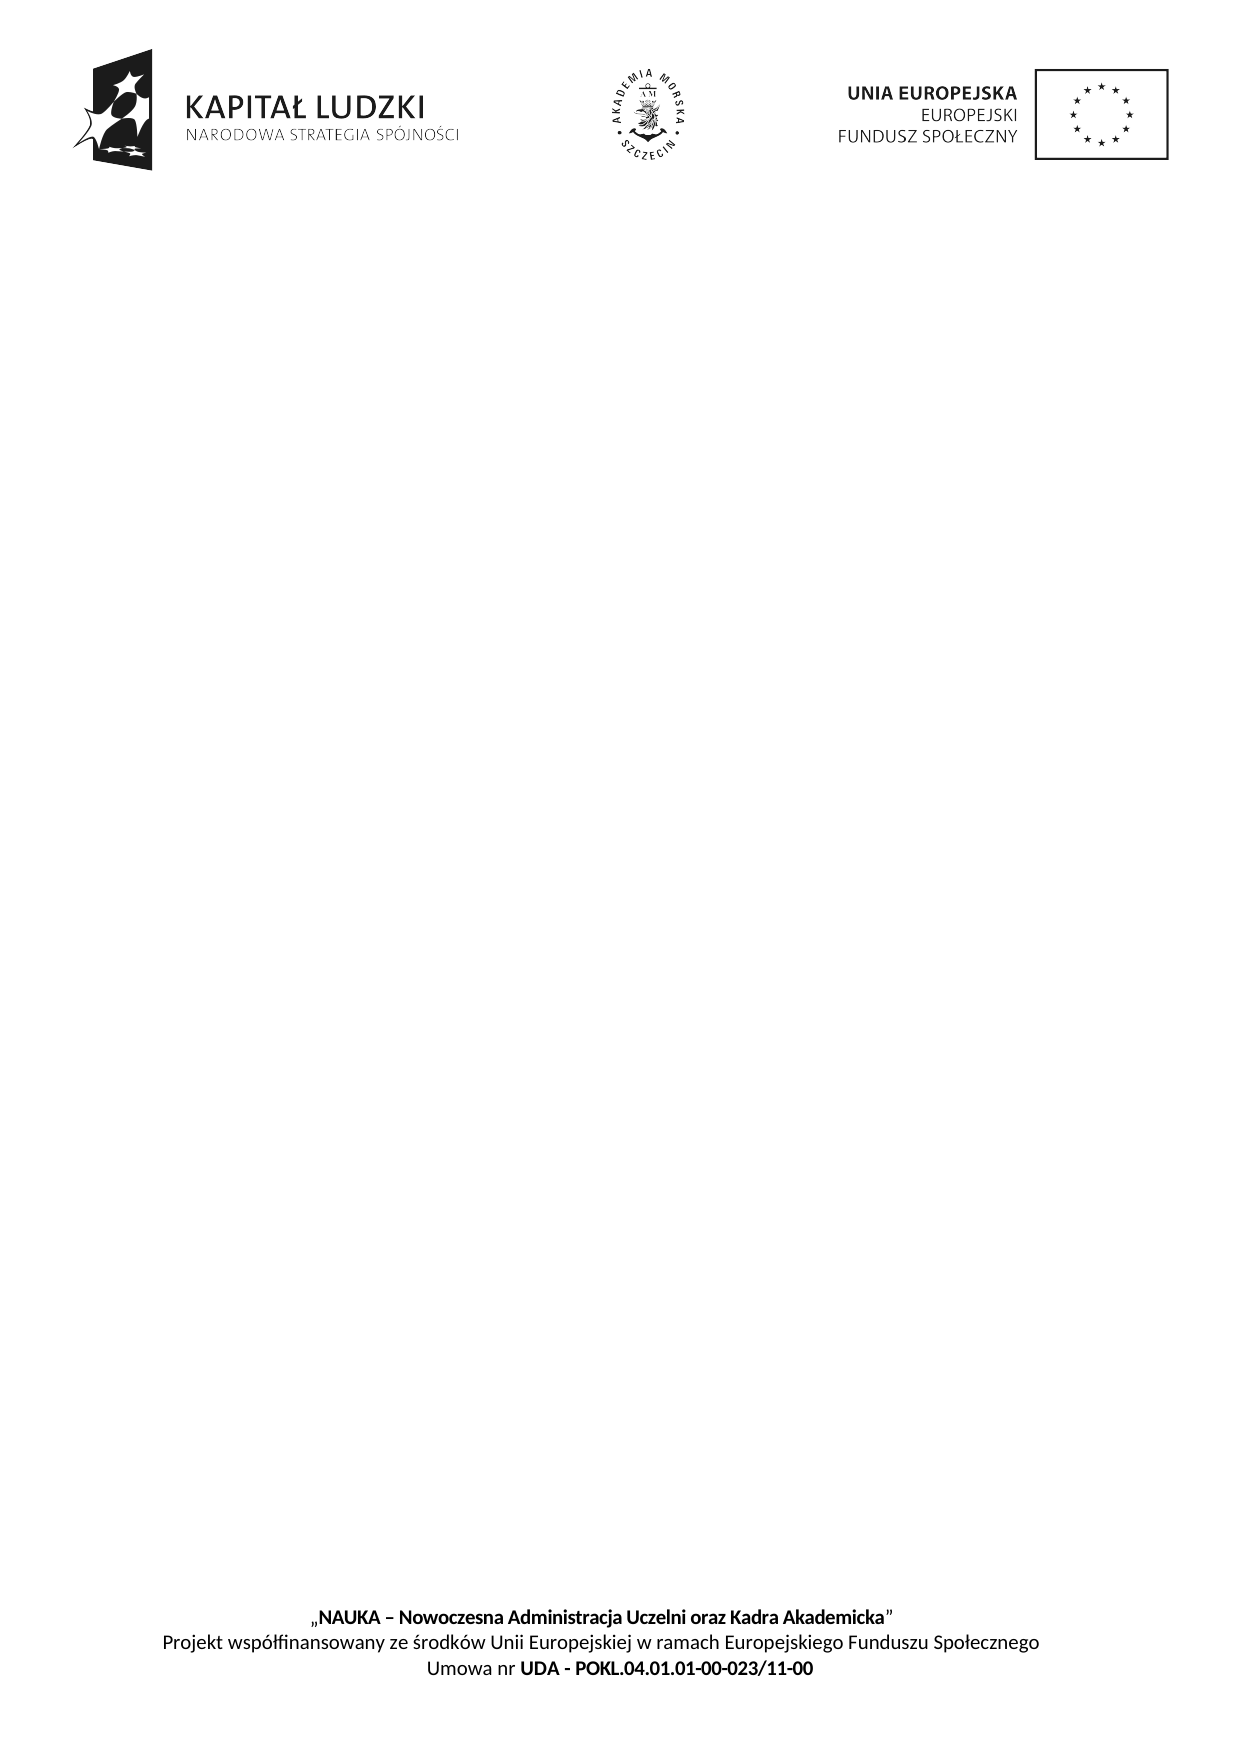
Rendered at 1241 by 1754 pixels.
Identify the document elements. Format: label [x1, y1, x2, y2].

picture [52, 31, 1188, 188]
